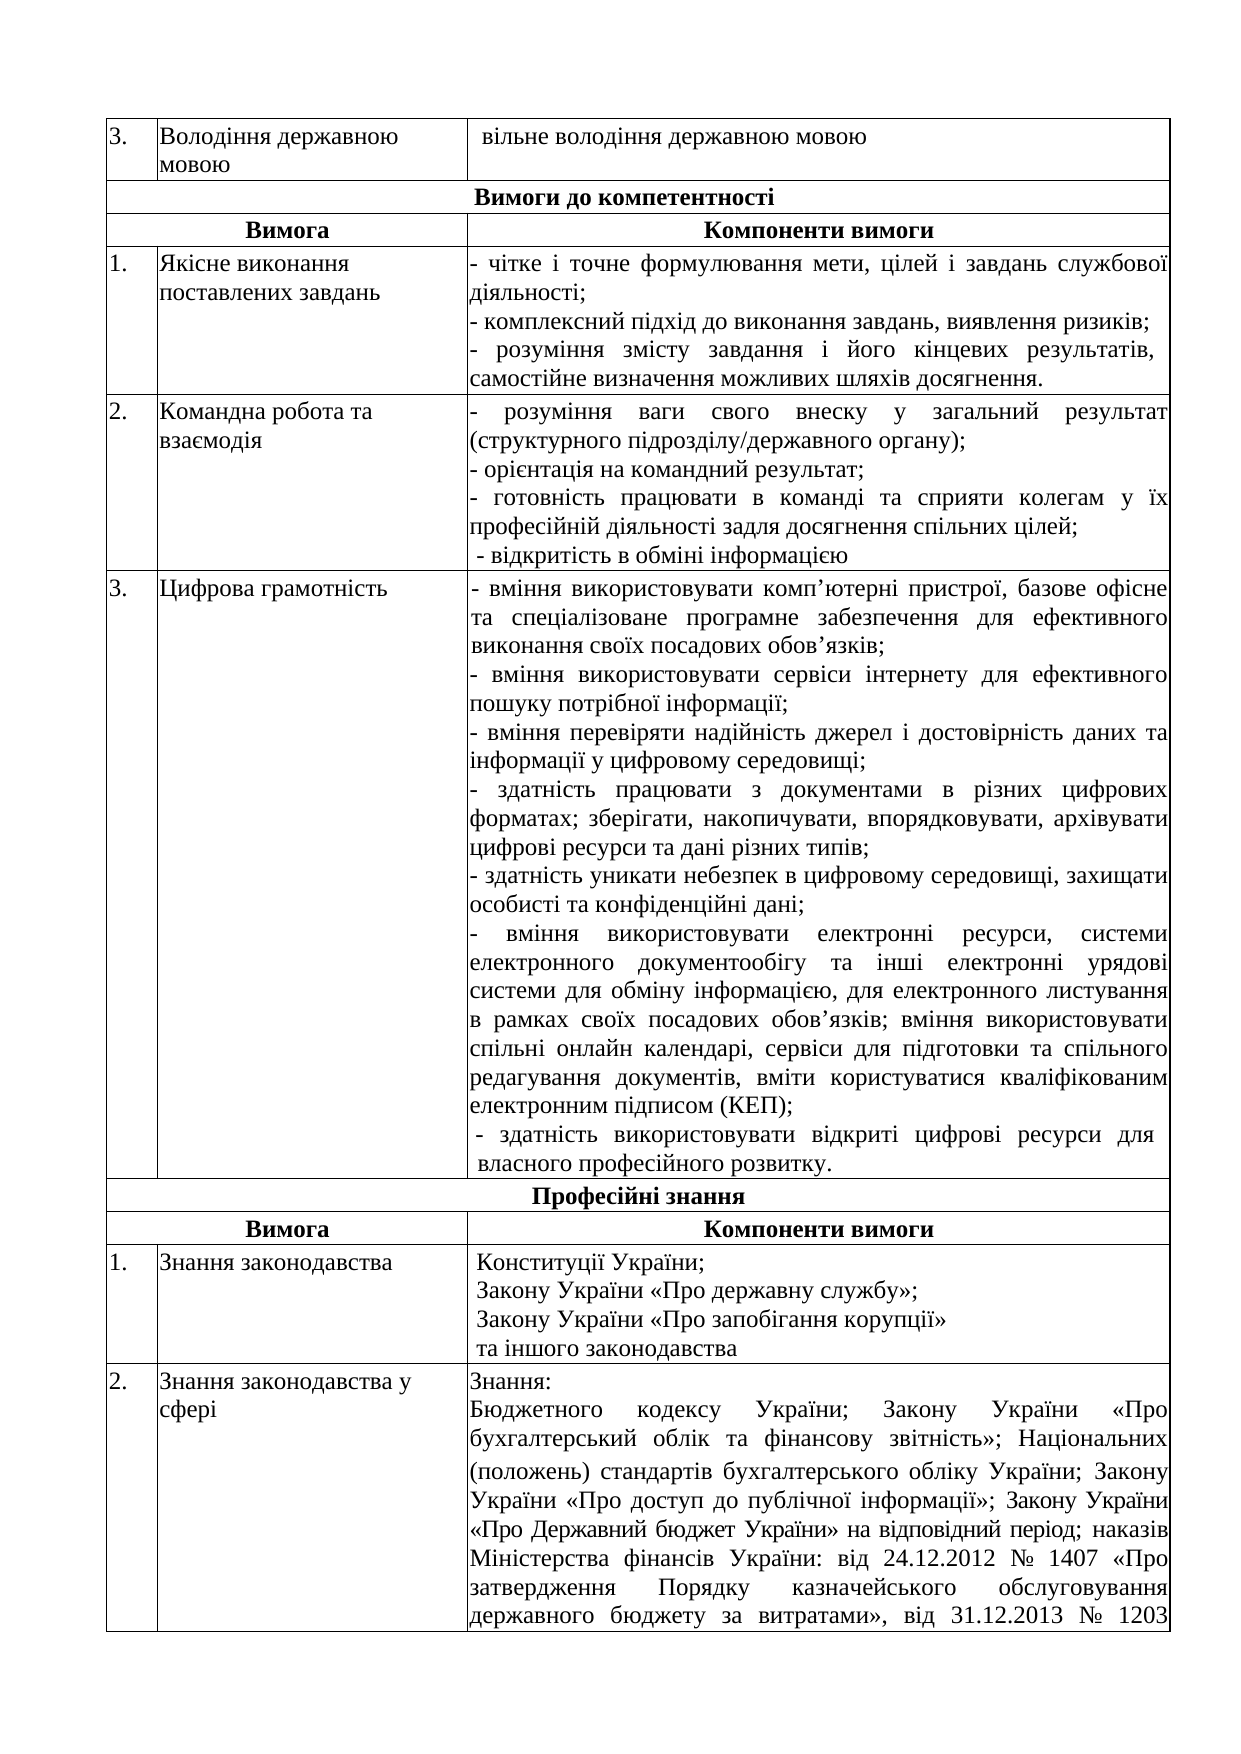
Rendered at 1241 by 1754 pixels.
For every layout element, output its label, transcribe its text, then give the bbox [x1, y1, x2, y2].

table_cell 1. [107, 247, 157, 393]
table_cell - розуміння ваги свого внеску у загальний результат (структурного підрозділу/державного органу); - орієнтація на командний результат; - готовність працювати в команді та сприяти колегам у їх професійній діяльності задля досягнення спільних цілей; - відкритість в обміні інформацією [468, 395, 1169, 570]
table_cell Вимоги до компетентності [107, 181, 1169, 213]
table_cell - чітке і точне формулювання мети, цілей і завдань службової діяльності; - комплексний підхід до виконання завдань, виявлення ризиків; - розуміння змісту завдання і його кінцевих результатів, самостійне визначення можливих шляхів досягнення. [468, 247, 1169, 393]
table_cell 3. [107, 119, 157, 180]
table_cell Якісне виконання поставлених завдань [158, 247, 467, 393]
table_cell Володіння державною мовою [158, 119, 467, 180]
table_cell 1. [107, 1245, 157, 1363]
table_cell Конституції України; Закону України «Про державну службу»; Закону України «Про запобігання корупції» та іншого законодавства [468, 1245, 1169, 1363]
table_cell вільне володіння державною мовою [468, 119, 1169, 180]
table_cell Командна робота та взаємодія [158, 395, 467, 570]
table_cell Професійні знання [107, 1179, 1169, 1211]
table_cell Знання законодавства [158, 1245, 467, 1363]
table_cell Вимога [107, 214, 467, 246]
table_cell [468, 1364, 1169, 1631]
table_cell Компоненти вимоги [468, 1212, 1169, 1244]
table_cell - вміння використовувати комп’ютерні пристрої, базове офісне та спеціалізоване програмне забезпечення для ефективного виконання своїх посадових обов’язків; - вміння використовувати сервіси інтернету для ефективного пошуку потрібної інформації; - вміння перевіряти надійність джерел і достовірність даних та інформації у цифровому середовищі; - здатність працювати з документами в різних цифрових форматах; зберігати, накопичувати, впорядковувати, архівувати цифрові ресурси та дані різних типів; - здатність уникати небезпек в цифровому середовищі, захищати особисті та конфіденційні дані; - вміння використовувати електронні ресурси, системи електронного документообігу та інші електронні урядові системи для обміну інформацією, для електронного листування в рамках своїх посадових обов’язків; вміння використовувати спільні онлайн календарі, сервіси для підготовки та спільного редагування документів, вміти користуватися кваліфікованим електронним підписом (КЕП); - здатність використовувати відкриті цифрові ресурси для власного професійного розвитку. [468, 571, 1169, 1178]
table_cell 3. [107, 571, 157, 1178]
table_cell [158, 1364, 467, 1631]
table_cell Цифрова грамотність [158, 571, 467, 1178]
table_cell Компоненти вимоги [468, 214, 1169, 246]
table_cell 2. [107, 395, 157, 570]
table_cell Вимога [107, 1212, 467, 1244]
table_cell 2. [107, 1364, 157, 1631]
